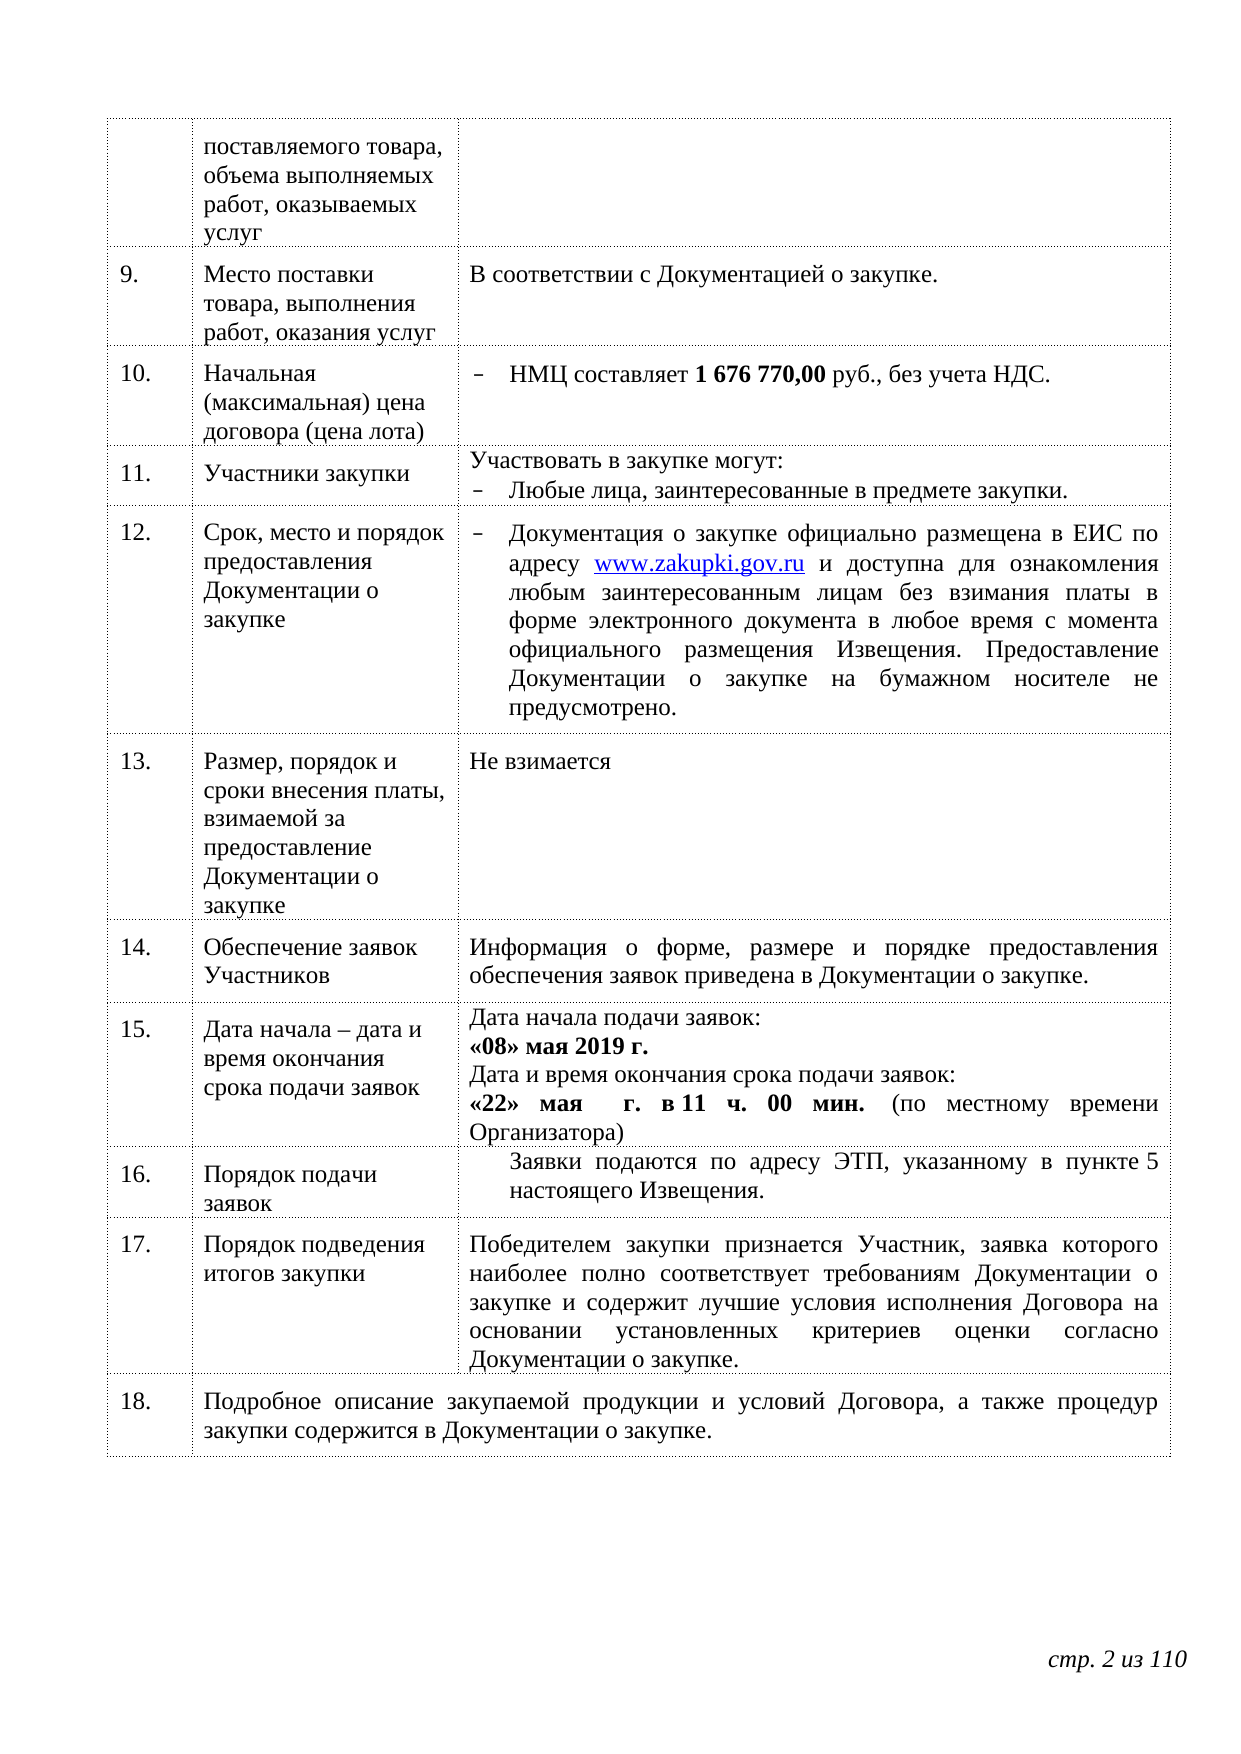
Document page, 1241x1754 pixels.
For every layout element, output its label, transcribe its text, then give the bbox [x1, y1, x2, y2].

table_cell [107, 345, 192, 445]
table_cell Место поставки товара, выполнения работ, оказания услуг [192, 246, 458, 345]
table_cell Подробное описание закупаемой продукции и условий Договора, а также процедур закупки содержится в Документации о закупке. [192, 1373, 1170, 1456]
table_cell Начальная (максимальная) цена договора (цена лота) [192, 345, 458, 445]
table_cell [458, 246, 1170, 345]
table_cell Дата начала – дата и время окончания срока подачи заявок [192, 1002, 458, 1146]
table_cell Не взимается [458, 733, 1170, 918]
table_cell [107, 1002, 192, 1146]
table_cell Размер, порядок и сроки внесения платы, взимаемой за предоставление Документации о закупке [192, 733, 458, 918]
table_cell [107, 505, 192, 733]
table_cell [107, 733, 192, 918]
table_cell [107, 1146, 192, 1216]
table_cell [107, 118, 192, 246]
table_cell [107, 919, 192, 1002]
table_cell [107, 1373, 192, 1456]
table_cell Информация о форме, размере и порядке предоставления обеспечения заявок приведена в Документации о закупке. [458, 919, 1170, 1002]
table_cell Документация о закупке официально размещена в ЕИС по адресу www.zakupki.gov.ru и доступна для ознакомления любым заинтересованным лицам без взимания платы в форме электронного документа в любое время с момента официального размещения Извещения. Предоставление Документации о закупке на бумажном носителе не предусмотрено. [458, 505, 1170, 733]
table_cell [107, 246, 192, 345]
table_cell Порядок подачи заявок [192, 1146, 458, 1216]
table_cell Порядок подведения итогов закупки [192, 1216, 458, 1373]
table_cell Обеспечение заявок Участников [192, 919, 458, 1002]
table_cell НМЦ составляет 1 676 770,00 руб., без учета НДС. [458, 345, 1170, 445]
table_cell Участвовать в закупке могут: Любые лица, заинтересованные в предмете закупки. [458, 445, 1170, 504]
table_cell [107, 1216, 192, 1373]
table_cell Срок, место и порядок предоставления Документации о закупке [192, 505, 458, 733]
table_cell Победителем закупки признается Участник, заявка которого наиболее полно соответствует требованиям Документации о закупке и содержит лучшие условия исполнения Договора на основании установленных критериев оценки согласно Документации о закупке. [458, 1216, 1170, 1373]
table_cell Заявки подаются по адресу ЭТП, указанному в пункте 5 настоящего Извещения. [458, 1146, 1170, 1216]
table_cell [107, 445, 192, 504]
table_cell Дата начала подачи заявок: «08» мая 2019 г. Дата и время окончания срока подачи заявок: «22» мая г. в 11 ч. 00 мин. (по местному времени Организатора) [458, 1002, 1170, 1146]
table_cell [192, 118, 458, 246]
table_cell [458, 118, 1170, 246]
table_cell Участники закупки [192, 445, 458, 504]
